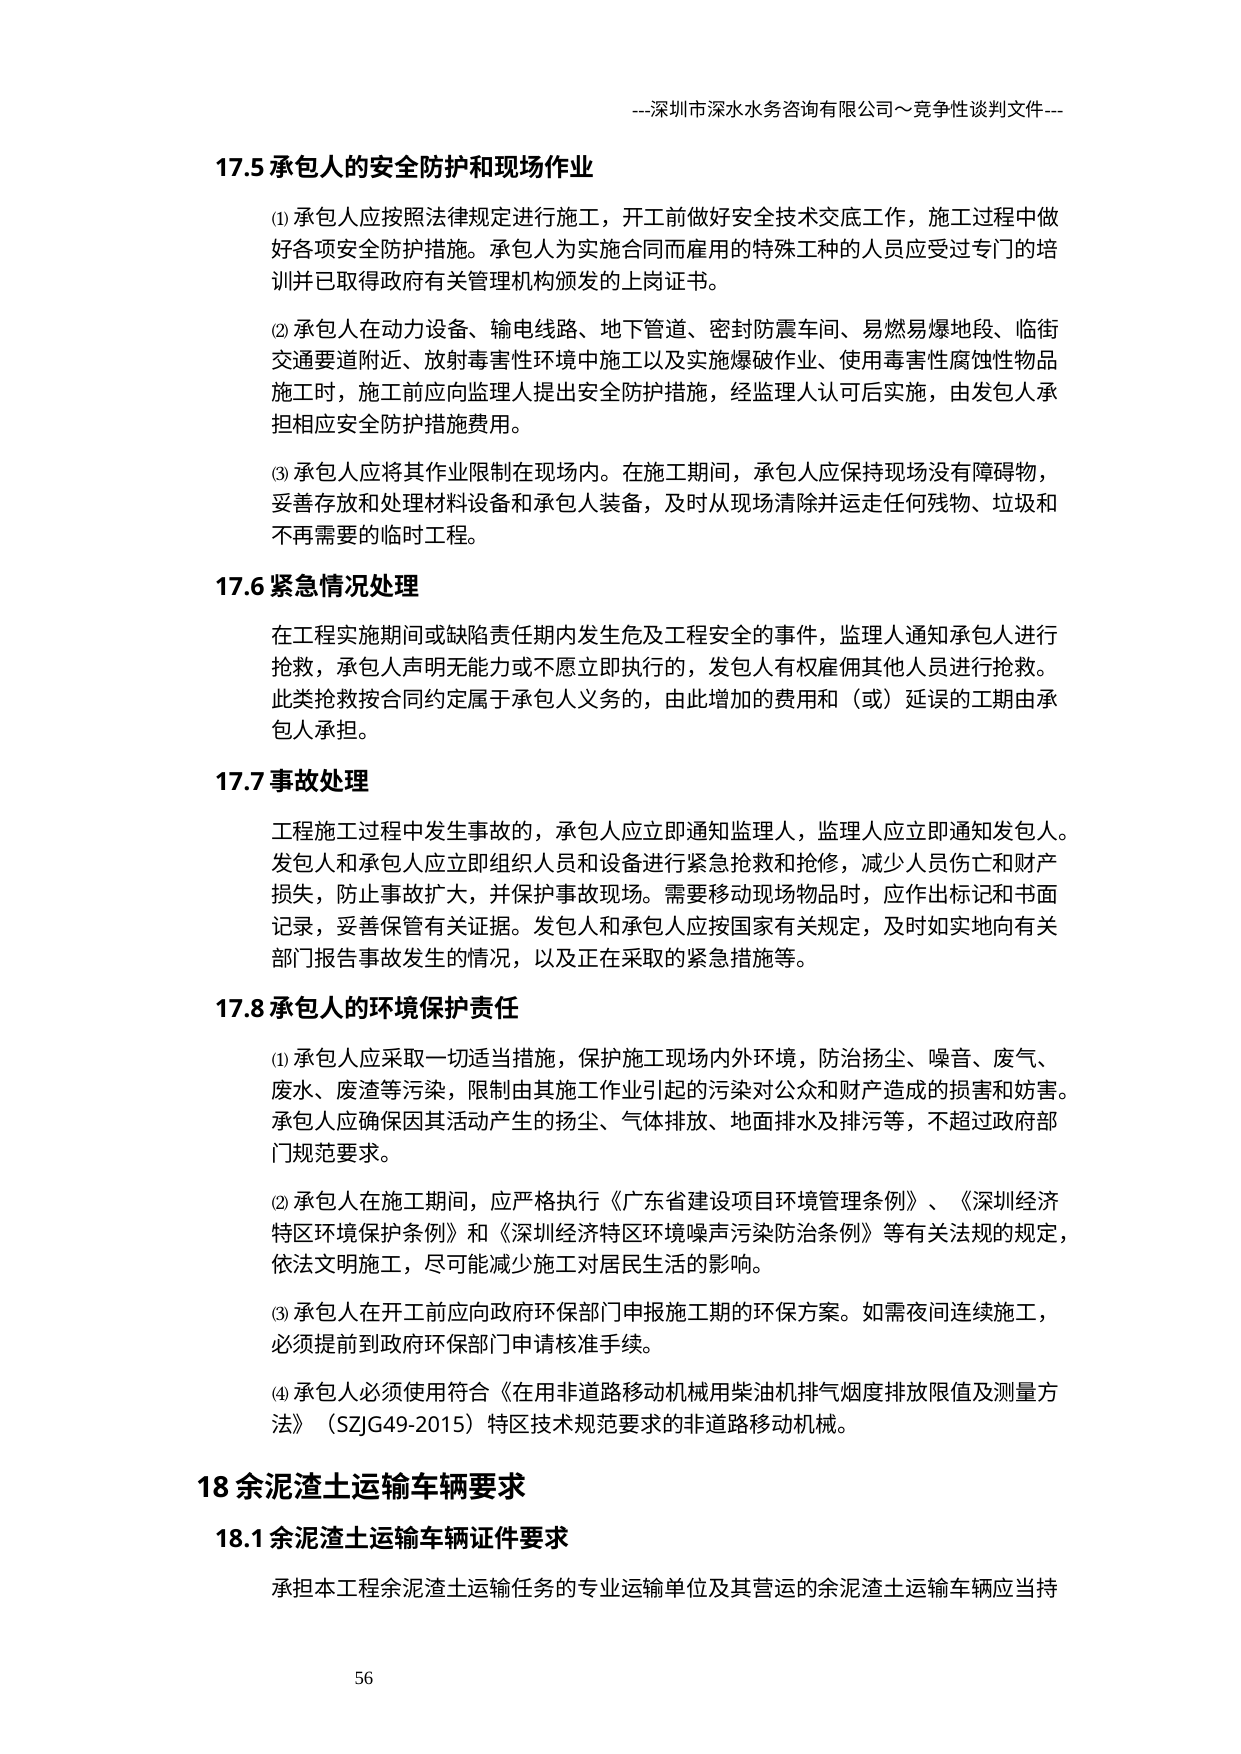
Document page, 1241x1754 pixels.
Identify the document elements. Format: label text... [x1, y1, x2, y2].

text 17.5承包人的安全防护和现场作业 [214, 148, 1063, 184]
text 工程施工过程中发生事故的，承包人应立即通知监理人，监理人应立即通知发包人。发包人和承包人应立即组织人员和设备进行紧急抢救和抢修，减少人员伤亡和财产损失，防止事故扩大，并保护事故现场。需要移动现场物品时，应作出标记和书面记录，妥善保管有关证据。发包人和承包人应按国家有关规定，及时如实地向有关部门报告事故发生的情况，以及正在采取的紧急措施等。 [271, 814, 1063, 972]
text ⑴承包人应采取一切适当措施，保护施工现场内外环境，防治扬尘、噪音、废气、废水、废渣等污染，限制由其施工作业引起的污染对公众和财产造成的损害和妨害。承包人应确保因其活动产生的扬尘、气体排放、地面排水及排污等，不超过政府部门规范要求。 [271, 1041, 1063, 1168]
text 17.6紧急情况处理 [214, 566, 1063, 602]
text 在工程实施期间或缺陷责任期内发生危及工程安全的事件，监理人通知承包人进行抢救，承包人声明无能力或不愿立即执行的，发包人有权雇佣其他人员进行抢救。此类抢救按合同约定属于承包人义务的，由此增加的费用和（或）延误的工期由承包人承担。 [271, 618, 1063, 745]
text 18.1余泥渣土运输车辆证件要求 [214, 1518, 1063, 1555]
text 17.7事故处理 [214, 761, 1063, 798]
text ⑵承包人在施工期间，应严格执行《广东省建设项目环境管理条例》、《深圳经济特区环境保护条例》和《深圳经济特区环境噪声污染防治条例》等有关法规的规定，依法文明施工，尽可能减少施工对居民生活的影响。 [271, 1184, 1063, 1279]
text 18余泥渣土运输车辆要求 [196, 1463, 1063, 1506]
text ⑶承包人应将其作业限制在现场内。在施工期间，承包人应保持现场没有障碍物，妥善存放和处理材料设备和承包人装备，及时从现场清除并运走任何残物、垃圾和不再需要的临时工程。 [271, 454, 1063, 550]
text ⑷承包人必须使用符合《在用非道路移动机械用柴油机排气烟度排放限值及测量方法》（SZJG49-2015）特区技术规范要求的非道路移动机械。 [271, 1375, 1063, 1438]
text ⑵承包人在动力设备、输电线路、地下管道、密封防震车间、易燃易爆地段、临街交通要道附近、放射毒害性环境中施工以及实施爆破作业、使用毒害性腐蚀性物品施工时，施工前应向监理人提出安全防护措施，经监理人认可后实施，由发包人承担相应安全防护措施费用。 [271, 312, 1063, 438]
text 17.8承包人的环境保护责任 [214, 988, 1063, 1025]
text ⑶承包人在开工前应向政府环保部门申报施工期的环保方案。如需夜间连续施工，必须提前到政府环保部门申请核准手续。 [271, 1295, 1063, 1359]
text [271, 1571, 1063, 1603]
text ⑴承包人应按照法律规定进行施工，开工前做好安全技术交底工作，施工过程中做好各项安全防护措施。承包人为实施合同而雇用的特殊工种的人员应受过专门的培训并已取得政府有关管理机构颁发的上岗证书。 [271, 200, 1063, 295]
